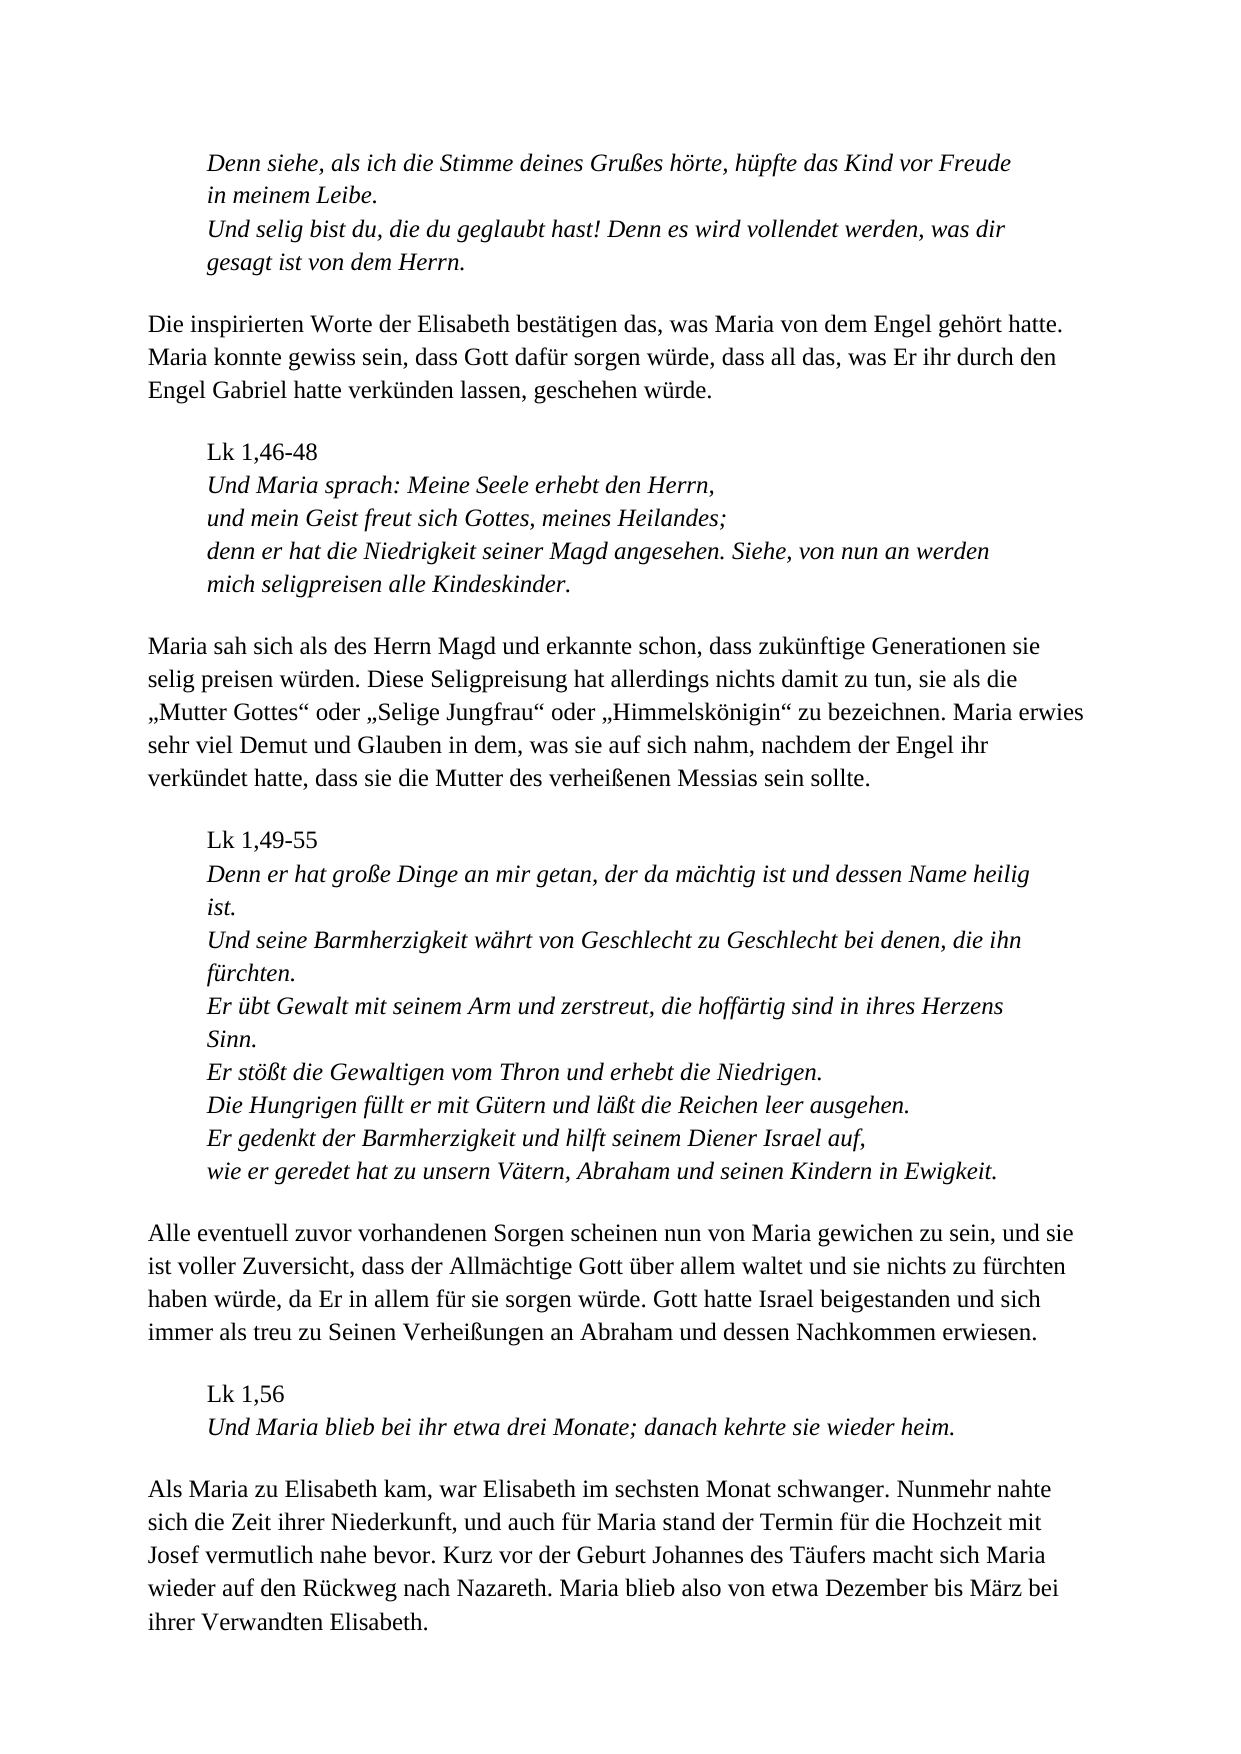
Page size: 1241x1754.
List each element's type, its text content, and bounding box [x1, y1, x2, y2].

text Denn siehe, als ich die Stimme deines Grußes hörte, hüpfte das Kind vor Freude in meinem Leibe. Und selig bist du, die du geglaubt hast! Denn es wird vollendet werden, was dir gesagt ist von dem Herrn. [207, 148, 1033, 275]
text Lk 1,46-48 [207, 437, 1033, 466]
text Maria sah sich als des Herrn Magd und erkannte schon, dass zukünftige Generationen sie selig preisen würden. Diese Seligpreisung hat allerdings nichts damit zu tun, sie als die „Mutter Gottes“ oder „Selige Jungfrau“ oder „Himmelskönigin“ zu bezeichnen. Maria erwies sehr viel Demut und Glauben in dem, was sie auf sich nahm, nachdem der Engel ihr verkündet hatte, dass sie die Mutter des verheißenen Messias sein sollte. [148, 631, 1093, 792]
text Als Maria zu Elisabeth kam, war Elisabeth im sechsten Monat schwanger. Nunmehr nahte sich die Zeit ihrer Niederkunft, und auch für Maria stand der Termin für die Hochzeit mit Josef vermutlich nahe bevor. Kurz vor der Geburt Johannes des Täufers macht sich Maria wieder auf den Rückweg nach Nazareth. Maria blieb also von etwa Dezember bis März bei ihrer Verwandten Elisabeth. [148, 1474, 1093, 1635]
text Und Maria blieb bei ihr etwa drei Monate; danach kehrte sie wieder heim. [207, 1412, 1033, 1441]
text Lk 1,49-55 [207, 826, 1033, 854]
text Und Maria sprach: Meine Seele erhebt den Herrn, und mein Geist freut sich Gottes, meines Heilandes; denn er hat die Niedrigkeit seiner Magd angesehen. Siehe, von nun an werden mich seligpreisen alle Kindeskinder. [207, 470, 1033, 598]
text Die inspirierten Worte der Elisabeth bestätigen das, was Maria von dem Engel gehört hatte. Maria konnte gewiss sein, dass Gott dafür sorgen würde, dass all das, was Er ihr durch den Engel Gabriel hatte verkünden lassen, geschehen würde. [148, 309, 1093, 404]
text Denn er hat große Dinge an mir getan, der da mächtig ist und dessen Name heilig ist. Und seine Barmherzigkeit währt von Geschlecht zu Geschlecht bei denen, die ihn fürchten. Er übt Gewalt mit seinem Arm und zerstreut, die hoffärtig sind in ihres Herzens Sinn. Er stößt die Gewaltigen vom Thron und erhebt die Niedrigen. Die Hungrigen füllt er mit Gütern und läßt die Reichen leer ausgehen. Er gedenkt der Barmherzigkeit und hilft seinem Diener Israel auf, wie er geredet hat zu unsern Vätern, Abraham und seinen Kindern in Ewigkeit. [207, 859, 1033, 1184]
text Alle eventuell zuvor vorhandenen Sorgen scheinen nun von Maria gewichen zu sein, und sie ist voller Zuversicht, dass der Allmächtige Gott über allem waltet und sie nichts zu fürchten haben würde, da Er in allem für sie sorgen würde. Gott hatte Israel beigestanden und sich immer als treu zu Seinen Verheißungen an Abraham und dessen Nachkommen erwiesen. [148, 1218, 1093, 1346]
text Lk 1,56 [207, 1379, 1033, 1408]
